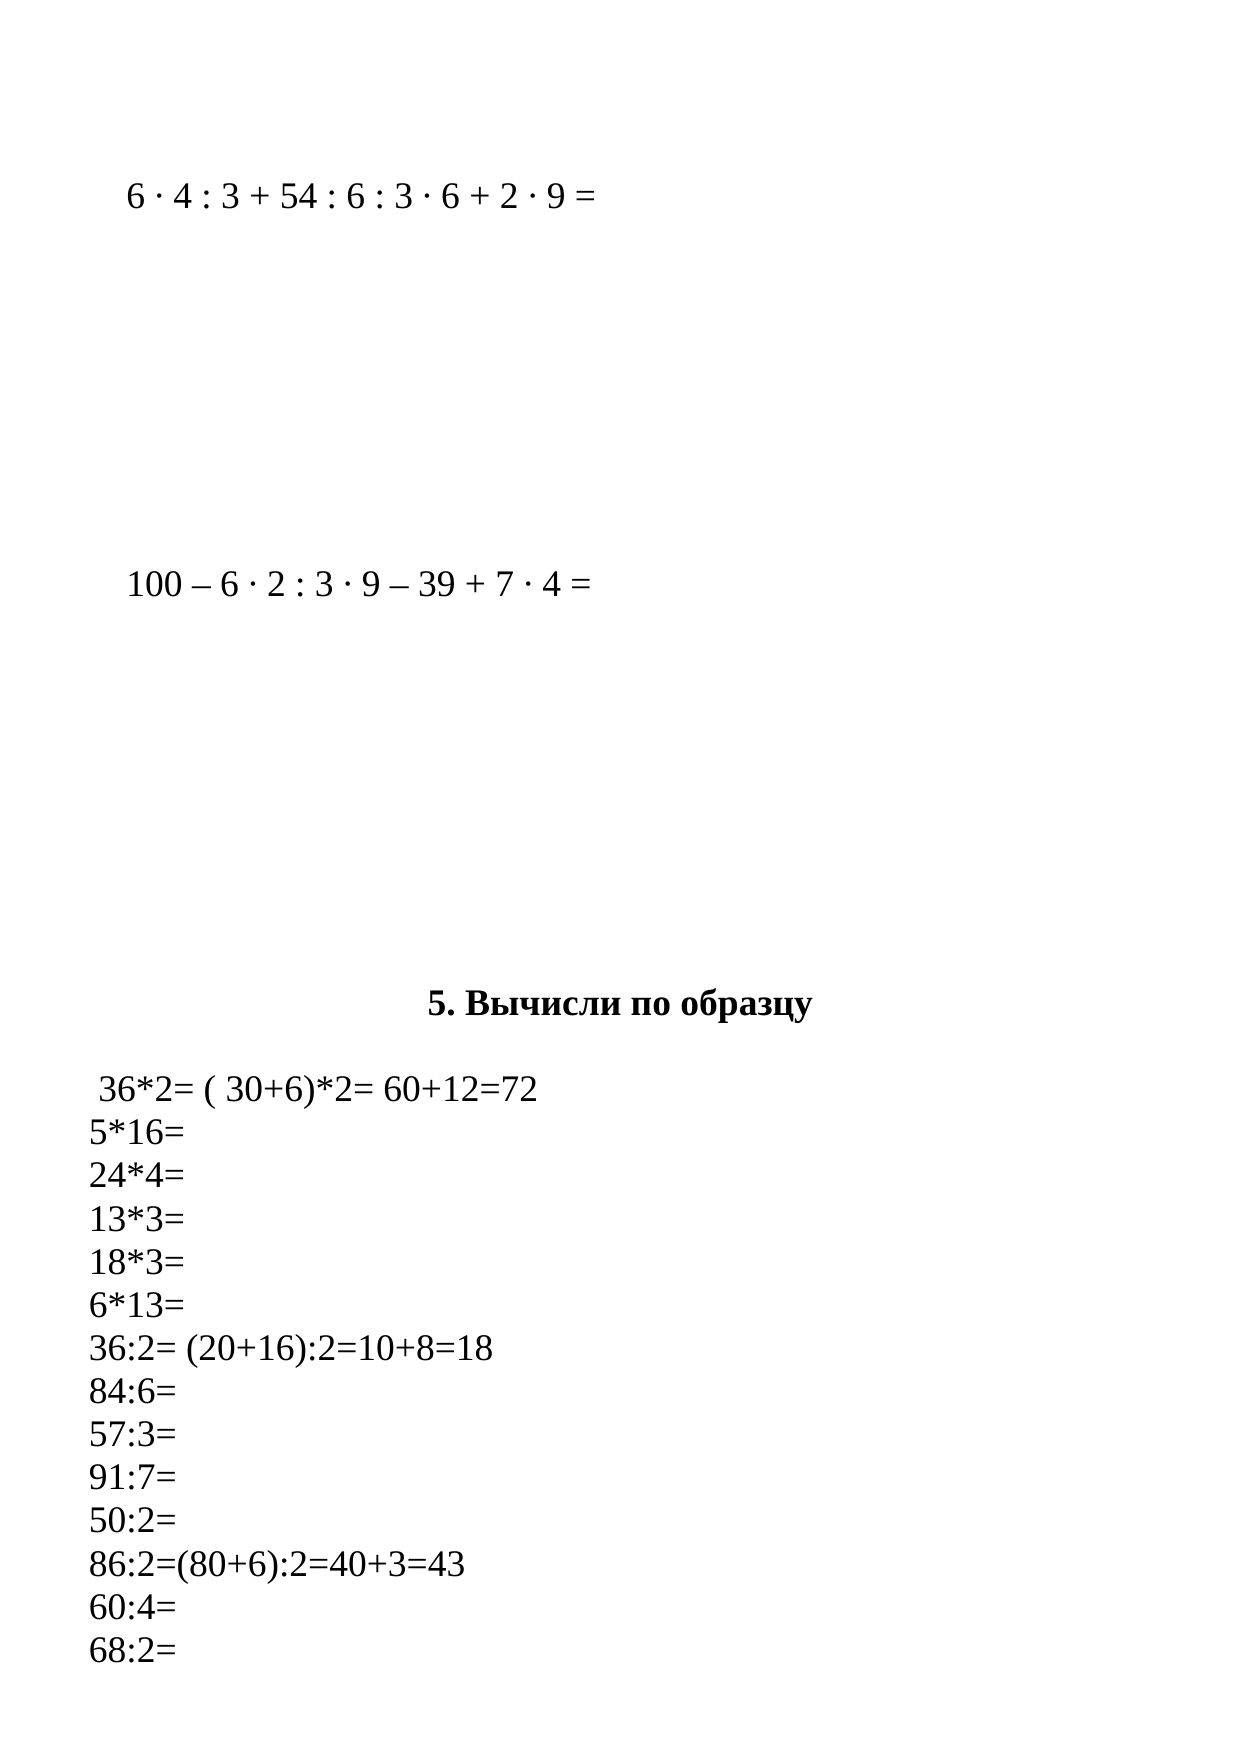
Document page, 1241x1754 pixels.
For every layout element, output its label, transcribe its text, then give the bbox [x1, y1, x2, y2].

list 24*4= [89, 1153, 1152, 1196]
list 36*2= ( 30+6)*2= 60+12=72 [89, 1067, 1152, 1110]
list 50:2= [89, 1498, 1152, 1541]
list 91:7= [89, 1455, 1152, 1498]
list 57:3= [89, 1412, 1152, 1455]
text 6 ∙ 4 : 3 + 54 : 6 : 3 ∙ 6 + 2 ∙ 9 = [126, 174, 1152, 217]
list 68:2= [89, 1627, 1152, 1670]
list 36:2= (20+16):2=10+8=18 [89, 1325, 1152, 1368]
list 84:6= [89, 1368, 1152, 1412]
list 86:2=(80+6):2=40+3=43 [89, 1541, 1152, 1584]
list Вычисли по образцу [89, 980, 1152, 1023]
list 18*3= [89, 1239, 1152, 1282]
list 5*16= [89, 1110, 1152, 1153]
list 60:4= [89, 1584, 1152, 1627]
text 100 – 6 ∙ 2 : 3 ∙ 9 – 39 + 7 ∙ 4 = [126, 562, 1152, 605]
list 13*3= [89, 1196, 1152, 1239]
list 6*13= [89, 1282, 1152, 1325]
